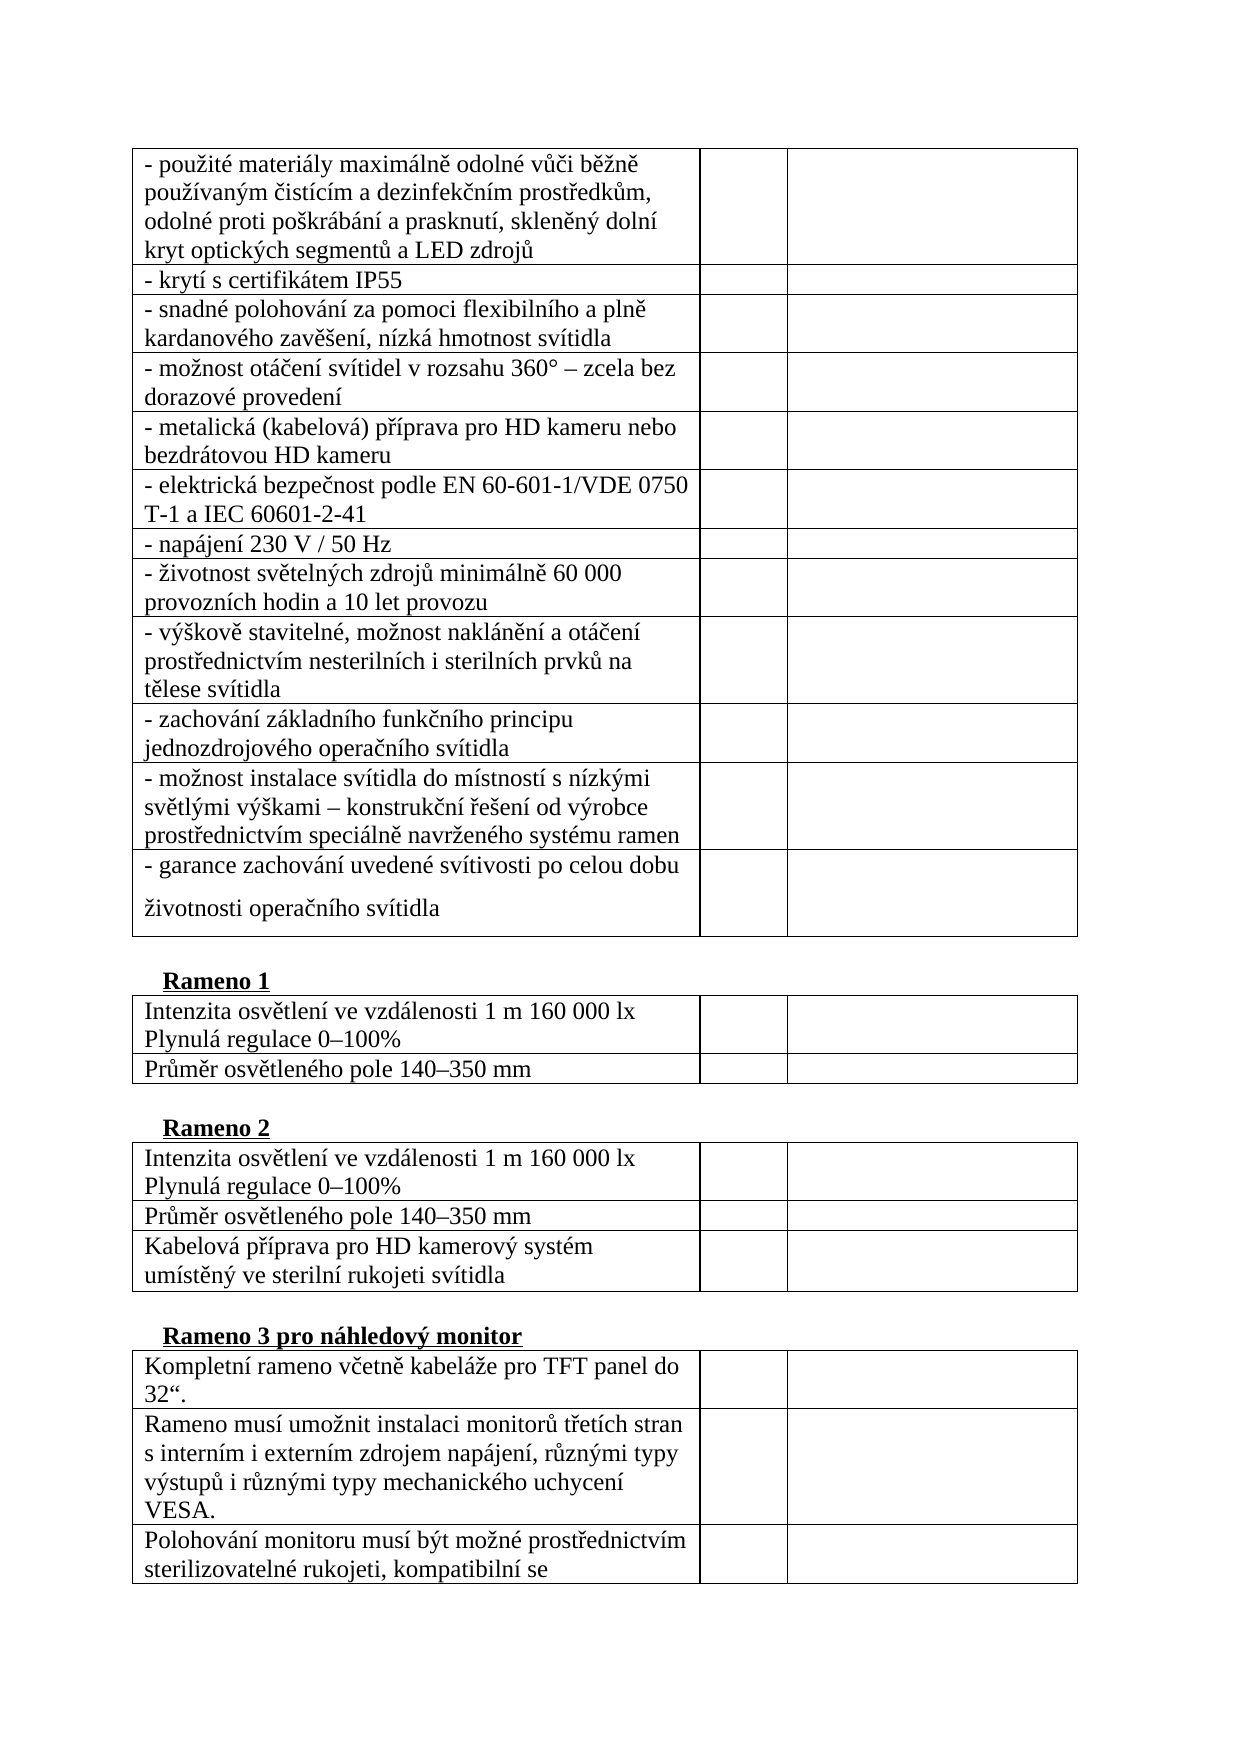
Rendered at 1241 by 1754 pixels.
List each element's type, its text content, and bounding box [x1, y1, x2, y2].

table_cell [701, 559, 787, 616]
table_header [701, 1351, 787, 1408]
table_cell - životnost světelných zdrojů minimálně 60 000 provozních hodin a 10 let provozu [133, 559, 699, 616]
table_header Kompletní rameno včetně kabeláže pro TFT panel do 32“. [133, 1351, 699, 1408]
table_cell [788, 1201, 1077, 1230]
text Rameno 1 [162, 966, 1093, 995]
table_header [701, 1143, 787, 1200]
table_cell [788, 529, 1077, 557]
table_cell [788, 1054, 1077, 1083]
table_cell [701, 412, 787, 469]
table_header [788, 1351, 1077, 1408]
table_cell - metalická (kabelová) příprava pro HD kameru nebo bezdrátovou HD kameru [133, 412, 699, 469]
table_cell [788, 265, 1077, 293]
table_cell [788, 763, 1077, 849]
table_cell [788, 1409, 1077, 1524]
table_cell [701, 1525, 787, 1583]
table_cell [701, 763, 787, 849]
table_cell [788, 850, 1077, 936]
table_cell [701, 470, 787, 528]
table_cell - snadné polohování za pomoci flexibilního a plně kardanového zavěšení, nízká hmotnost svítidla [133, 295, 699, 352]
table_cell [701, 295, 787, 352]
table_cell - možnost otáčení svítidel v rozsahu 360° – zcela bez dorazové provedení [133, 353, 699, 411]
table_cell Průměr osvětleného pole 140–350 mm [133, 1201, 699, 1230]
table_cell [788, 149, 1077, 264]
table_cell [788, 1231, 1077, 1291]
table_cell [788, 1525, 1077, 1583]
table_cell - garance zachování uvedené svítivosti po celou dobu životnosti operačního svítidla [133, 850, 699, 936]
table_cell [788, 295, 1077, 352]
text Rameno 2 [162, 1113, 1093, 1142]
table_cell - výškově stavitelné, možnost naklánění a otáčení prostřednictvím nesterilních i sterilních prvků na tělese svítidla [133, 617, 699, 703]
table_cell [701, 149, 787, 264]
table_cell [788, 617, 1077, 703]
table_cell - možnost instalace svítidla do místností s nízkými světlými výškami – konstrukční řešení od výrobce prostřednictvím speciálně navrženého systému ramen [133, 763, 699, 849]
table_cell [701, 1409, 787, 1524]
table_header Intenzita osvětlení ve vzdálenosti 1 m 160 000 lx Plynulá regulace 0–100% [133, 1143, 699, 1200]
table_cell [701, 529, 787, 557]
table_cell [788, 353, 1077, 411]
table_cell - elektrická bezpečnost podle EN 60-601-1/VDE 0750 T-1 a IEC 60601-2-41 [133, 470, 699, 528]
table_cell [788, 412, 1077, 469]
table_cell Rameno musí umožnit instalaci monitorů třetích stran s interním i externím zdrojem napájení, různými typy výstupů i různými typy mechanického uchycení VESA. [133, 1409, 699, 1524]
table_cell Průměr osvětleného pole 140–350 mm [133, 1054, 699, 1083]
table_cell [701, 353, 787, 411]
table_cell [788, 559, 1077, 616]
table_cell [701, 1201, 787, 1230]
table_header [788, 1143, 1077, 1200]
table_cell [133, 1525, 699, 1583]
table_cell - krytí s certifikátem IP55 [133, 265, 699, 293]
table_cell [701, 704, 787, 762]
table_cell - zachování základního funkčního principu jednozdrojového operačního svítidla [133, 704, 699, 762]
table_cell [701, 265, 787, 293]
table_cell [701, 850, 787, 936]
table_header Intenzita osvětlení ve vzdálenosti 1 m 160 000 lx Plynulá regulace 0–100% [133, 996, 699, 1053]
text Rameno 3 pro náhledový monitor [162, 1321, 1093, 1350]
table_cell [701, 617, 787, 703]
table_cell [701, 1231, 787, 1291]
table_header [701, 996, 787, 1053]
table_cell [788, 470, 1077, 528]
table_header [788, 996, 1077, 1053]
table_cell - napájení 230 V / 50 Hz [133, 529, 699, 557]
table_cell - použité materiály maximálně odolné vůči běžně používaným čistícím a dezinfekčním prostředkům, odolné proti poškrábání a prasknutí, skleněný dolní kryt optických segmentů a LED zdrojů [133, 149, 699, 264]
table_cell [788, 704, 1077, 762]
table_cell [701, 1054, 787, 1083]
table_cell Kabelová příprava pro HD kamerový systém umístěný ve sterilní rukojeti svítidla [133, 1231, 699, 1291]
